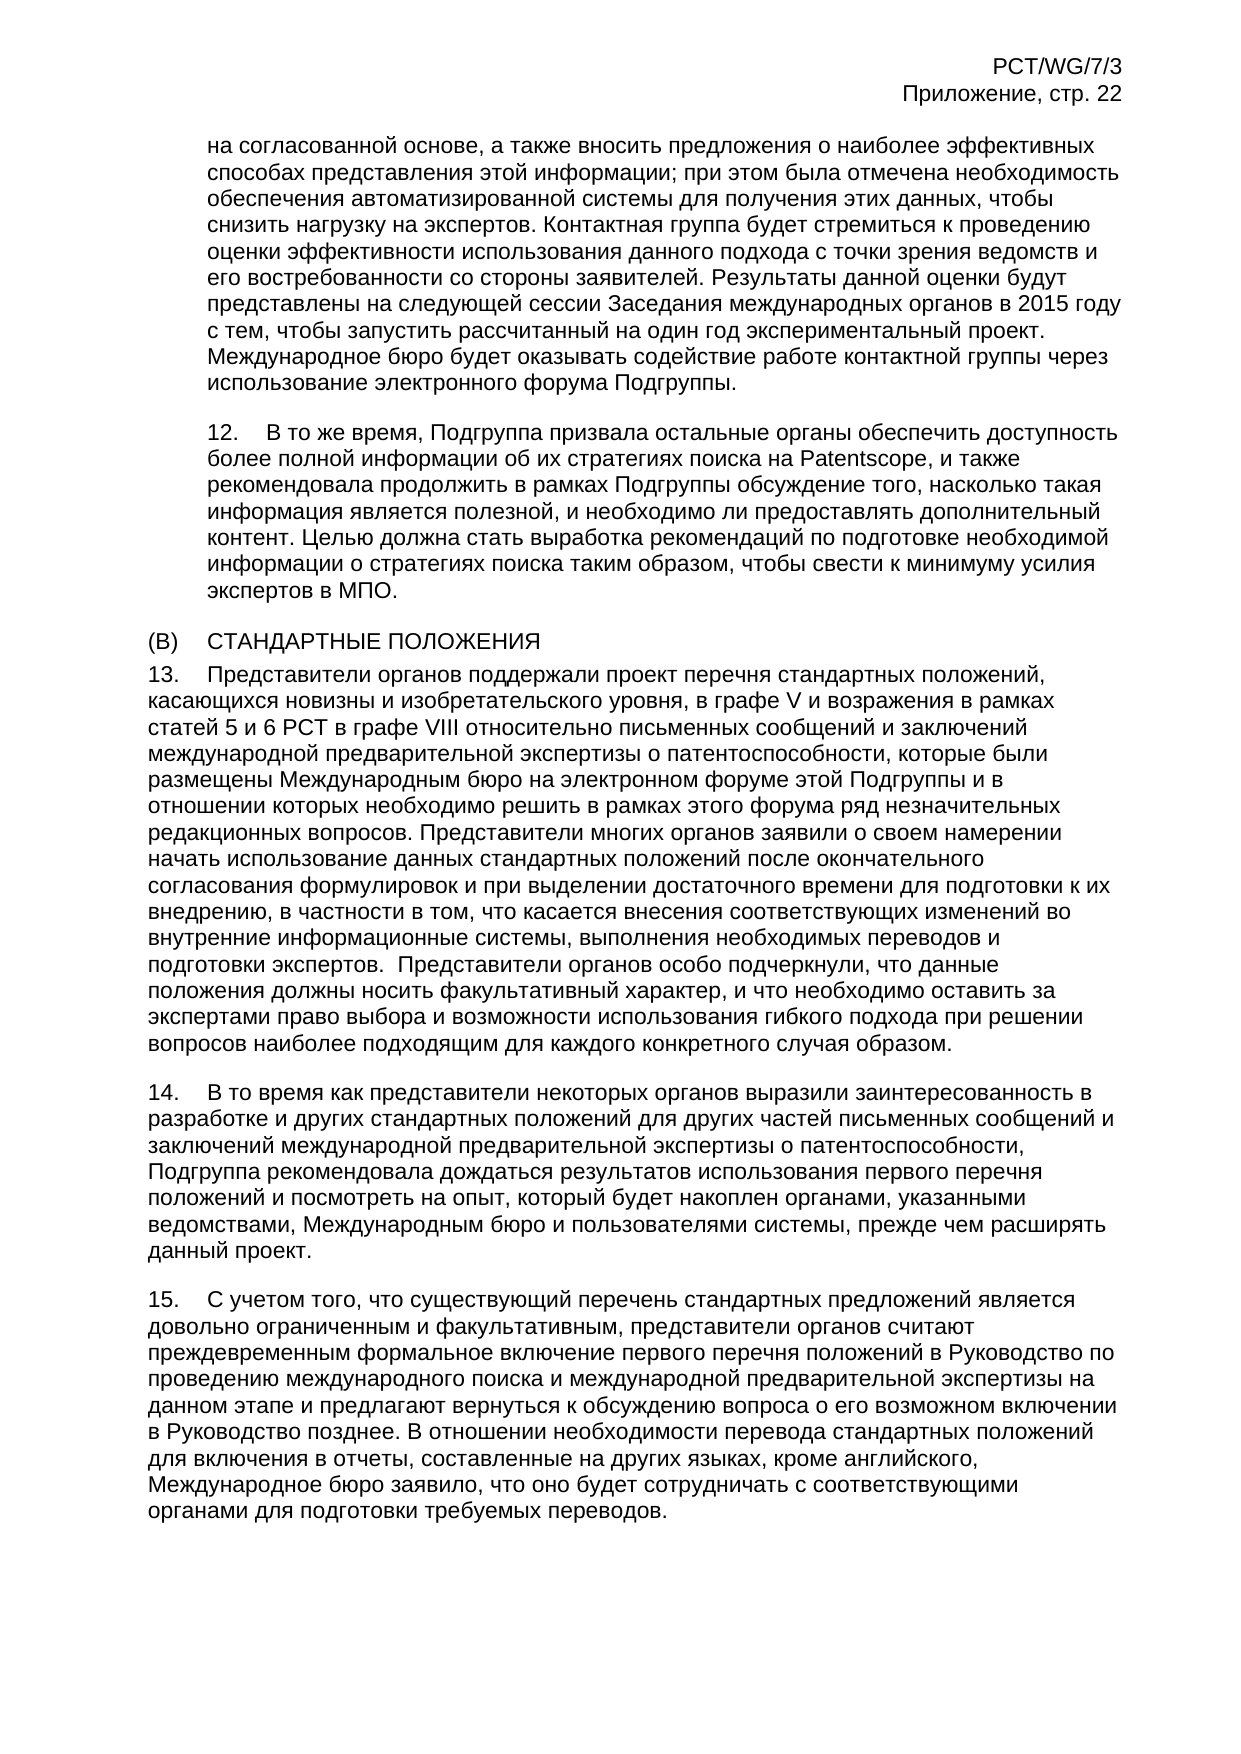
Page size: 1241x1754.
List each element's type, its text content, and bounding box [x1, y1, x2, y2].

subtitle (b) стандартные положения [148, 628, 1122, 654]
list В то же время, Подгруппа призвала остальные органы обеспечить доступность более полной информации об их стратегиях поиска на Patentscope, и также рекомендовала продолжить в рамках Подгруппы обсуждение того, насколько такая информация является полезной, и необходимо ли предоставлять дополнительный контент. Целью должна стать выработка рекомендаций по подготовке необходимой информации о стратегиях поиска таким образом, чтобы свести к минимуму усилия экспертов в МПО. [207, 419, 1122, 603]
list Представители органов поддержали проект перечня стандартных положений, касающихся новизны и изобретательского уровня, в графе V и возражения в рамках статей 5 и 6 РСТ в графе VIII относительно письменных сообщений и заключений международной предварительной экспертизы о патентоспособности, которые были размещены Международным бюро на электронном форуме этой Подгруппы и в отношении которых необходимо решить в рамках этого форума ряд незначительных редакционных вопросов. Представители многих органов заявили о своем намерении начать использование данных стандартных положений после окончательного согласования формулировок и при выделении достаточного времени для подготовки к их внедрению, в частности в том, что касается внесения соответствующих изменений во внутренние информационные системы, выполнения необходимых переводов и подготовки экспертов. Представители органов особо подчеркнули, что данные положения должны носить факультативный характер, и что необходимо оставить за экспертами право выбора и возможности использования гибкого подхода при решении вопросов наиболее подходящим для каждого конкретного случая образом. [148, 661, 1122, 1056]
list С учетом того, что существующий перечень стандартных предложений является довольно ограниченным и факультативным, представители органов считают преждевременным формальное включение первого перечня положений в Руководство по проведению международного поиска и международной предварительной экспертизы на данном этапе и предлагают вернуться к обсуждению вопроса о его возможном включении в Руководство позднее. В отношении необходимости перевода стандартных положений для включения в отчеты, составленные на других языках, кроме английского, Международное бюро заявило, что оно будет сотрудничать с соответствующими органами для подготовки требуемых переводов. [148, 1286, 1122, 1523]
list В то время как представители некоторых органов выразили заинтересованность в разработке и других стандартных положений для других частей письменных сообщений и заключений международной предварительной экспертизы о патентоспособности, Подгруппа рекомендовала дождаться результатов использования первого перечня положений и посмотреть на опыт, который будет накоплен органами, указанными ведомствами, Международным бюро и пользователями системы, прежде чем расширять данный проект. [148, 1079, 1122, 1263]
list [207, 132, 1122, 396]
